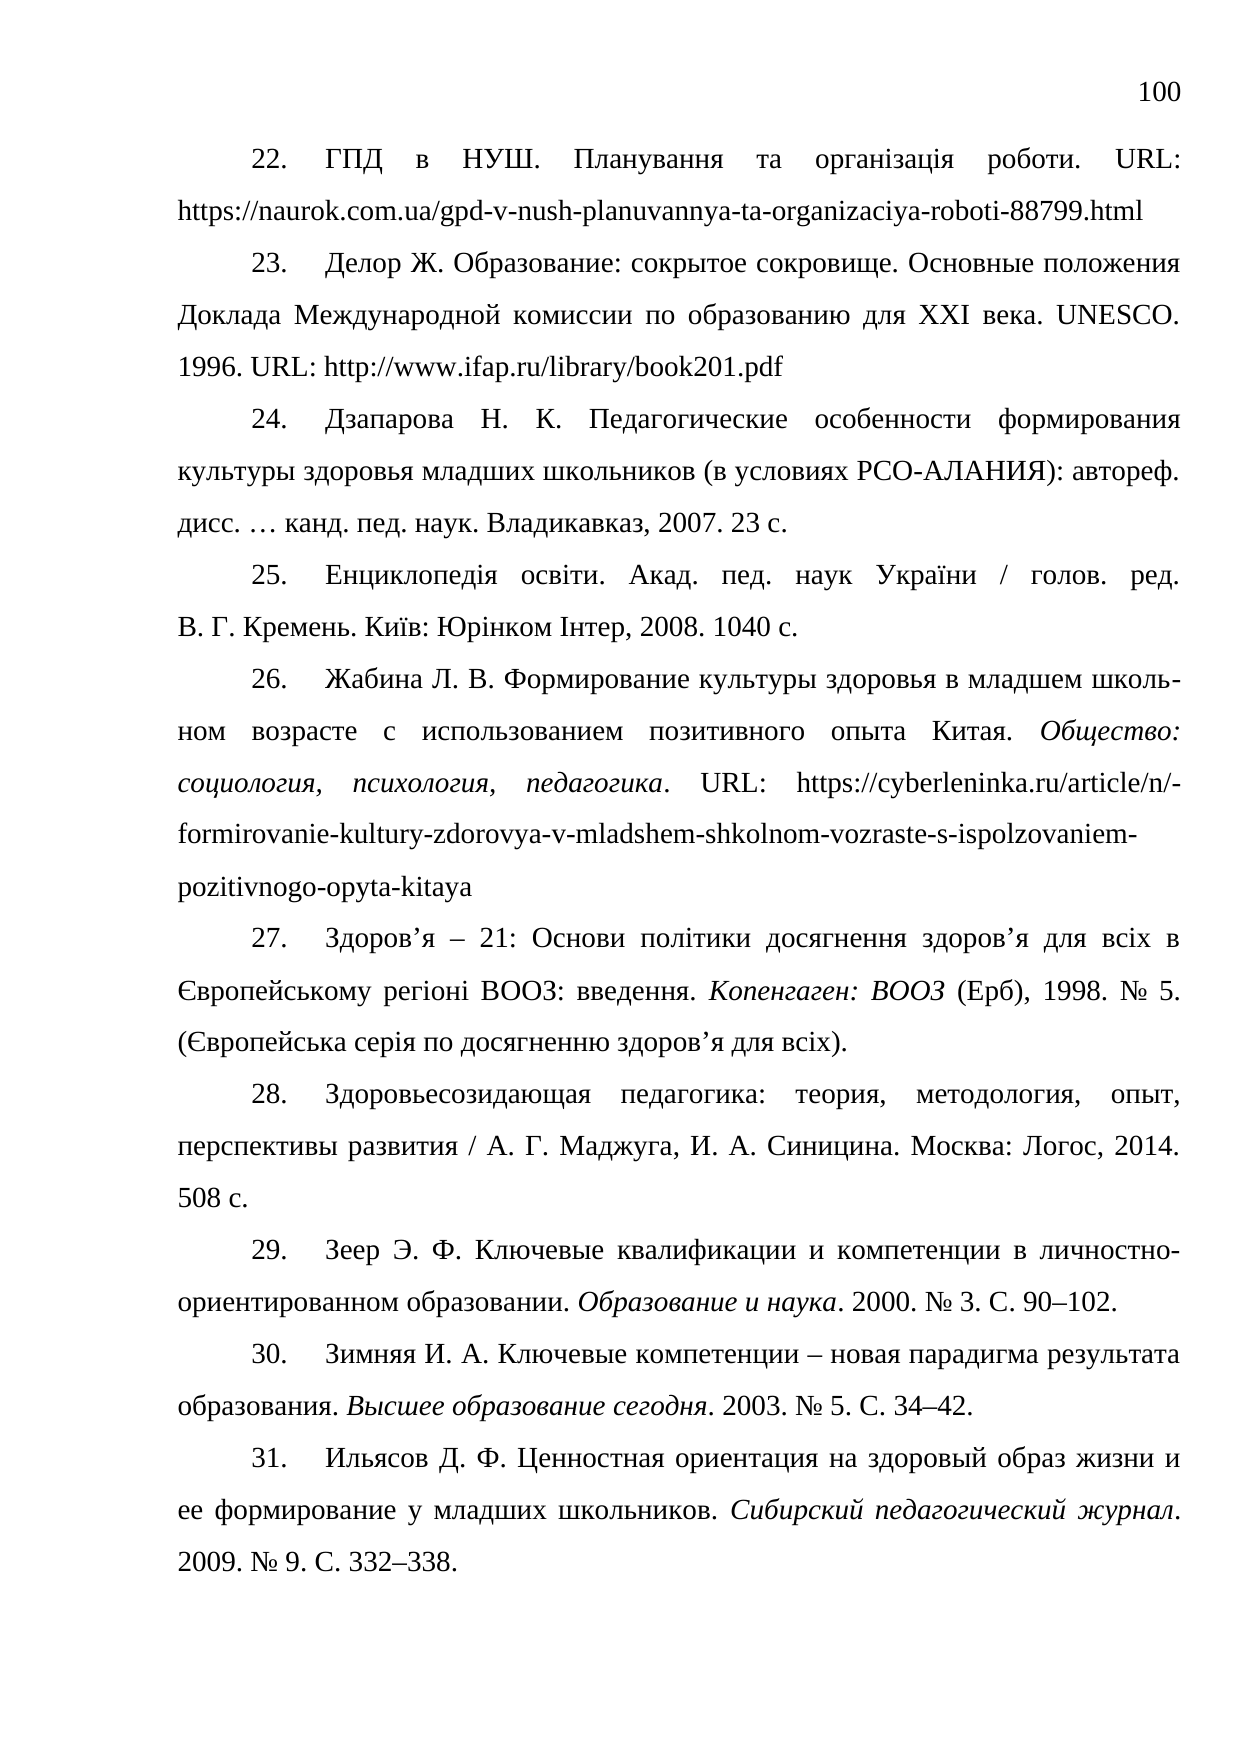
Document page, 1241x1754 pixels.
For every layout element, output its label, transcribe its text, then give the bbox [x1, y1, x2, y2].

list Зимняя И. А. Ключевые компетенции – новая парадигма результата образования. Высшее образование сегодня. 2003. № 5. С. 34–42. [177, 1336, 1181, 1422]
list Жабина Л. В. Формирование культуры здоровья в младшем школьном возрасте с использованием позитивного опыта Китая. Общество: социология, психология, педагогика. URL: https://cyberleninka.ru/article/n/formirovanie-kultury-zdorovya-v-mladshem-shkolnom-vozraste-s-ispolzovaniem-pozitivnogo-opyta-kitaya [177, 661, 1181, 902]
list Ильясов Д. Ф. Ценностная ориентация на здоровый образ жизни и ее формирование у младших школьников. Сибирский педагогический журнал. 2009. № 9. С. 332–338. [177, 1440, 1181, 1578]
list Здоровьесозидающая педагогика: теория, методология, опыт, перспективы развития / А. Г. Маджуга, И. А. Синицина. Москва: Логос, 2014. 508 с. [177, 1077, 1181, 1214]
list ГПД в НУШ. Планування та організація роботи. URL: https://naurok.com.ua/gpd-v-nush-planuvannya-ta-organizaciya-roboti-88799.html [177, 141, 1181, 226]
list Зеер Э. Ф. Ключевые квалификации и компетенции в личностно-ориентированном образовании. Образование и наука. 2000. № 3. С. 90–102. [177, 1232, 1181, 1318]
list Енциклопедія освіти. Акад. пед. наук України / голов. ред. В. Г. Кремень. Київ: Юрінком Інтер, 2008. 1040 с. [177, 557, 1181, 642]
list Делор Ж. Образование: сокрытое сокровище. Основные положения Доклада Международной комиссии по образованию для XXI века. UNESCO. 1996. URL: http://www.ifap.ru/library/book201.pdf [177, 245, 1181, 382]
list Здоров’я – 21: Основи політики досягнення здоров’я для всіх в Європейському регіоні ВООЗ: введення. Копенгаген: ВООЗ (Ерб), 1998. № 5. (Європейська серія по досягненню здоров’я для всіх). [177, 921, 1181, 1058]
list Дзапарова Н. К. Педагогические особенности формирования культуры здоровья младших школьников (в условиях РСО-АЛАНИЯ): автореф. дисс. … канд. пед. наук. Владикавказ, 2007. 23 с. [177, 401, 1181, 538]
